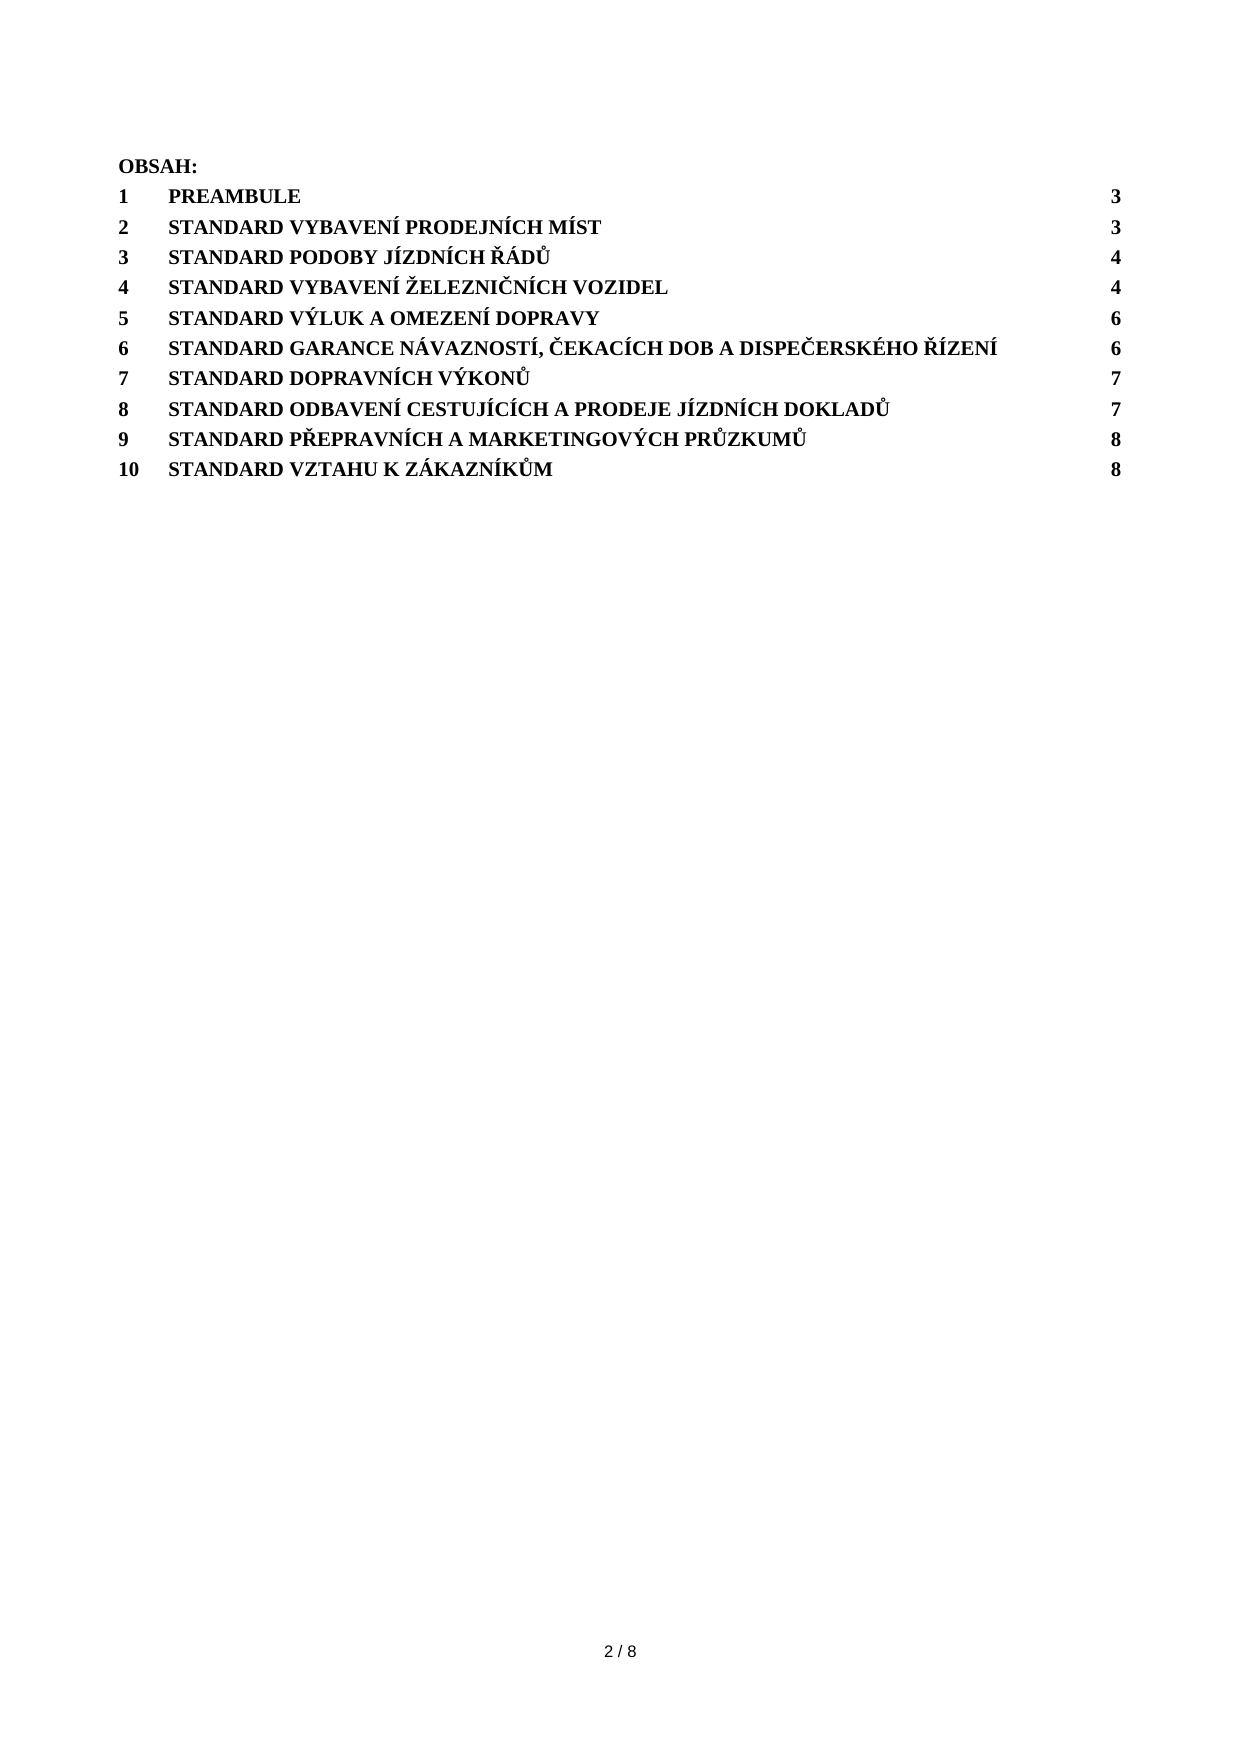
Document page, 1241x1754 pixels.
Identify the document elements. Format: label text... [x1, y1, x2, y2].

text 2 STANDARD VYBAVENÍ PRODEJNÍCH MÍST 3 [118, 214, 1122, 239]
text 7 STANDARD DOPRAVNÍCH VÝKONŮ 7 [118, 366, 1122, 390]
text 8 STANDARD ODBAVENÍ CESTUJÍCÍCH A PRODEJE JÍZDNÍCH DOKLADŮ 7 [118, 396, 1122, 421]
text Obsah: [118, 154, 1122, 178]
text 3 STANDARD PODOBY JÍZDNÍCH ŘÁDŮ 4 [118, 245, 1122, 269]
text 6 STANDARD GARANCE NÁVAZNOSTÍ, ČEKACÍCH DOB A DISPEČERSKÉHO ŘÍZENÍ 6 [118, 336, 1122, 360]
text 1 preambule 3 [118, 184, 1122, 208]
text 10 STANDARD VZTAHU K ZÁKAZNÍKŮM 8 [118, 457, 1122, 481]
text 5 STANDARD VÝLUK A OMEZENÍ DOPRAVY 6 [118, 306, 1122, 329]
text 4 STANDARD VYBAVENÍ ŽELEZNIČNÍCH VOZIDEL 4 [118, 275, 1122, 299]
text 9 STANDARD PŘEPRAVNÍCH A MARKETINGOVÝCH PRŮZKUMŮ 8 [118, 427, 1122, 451]
